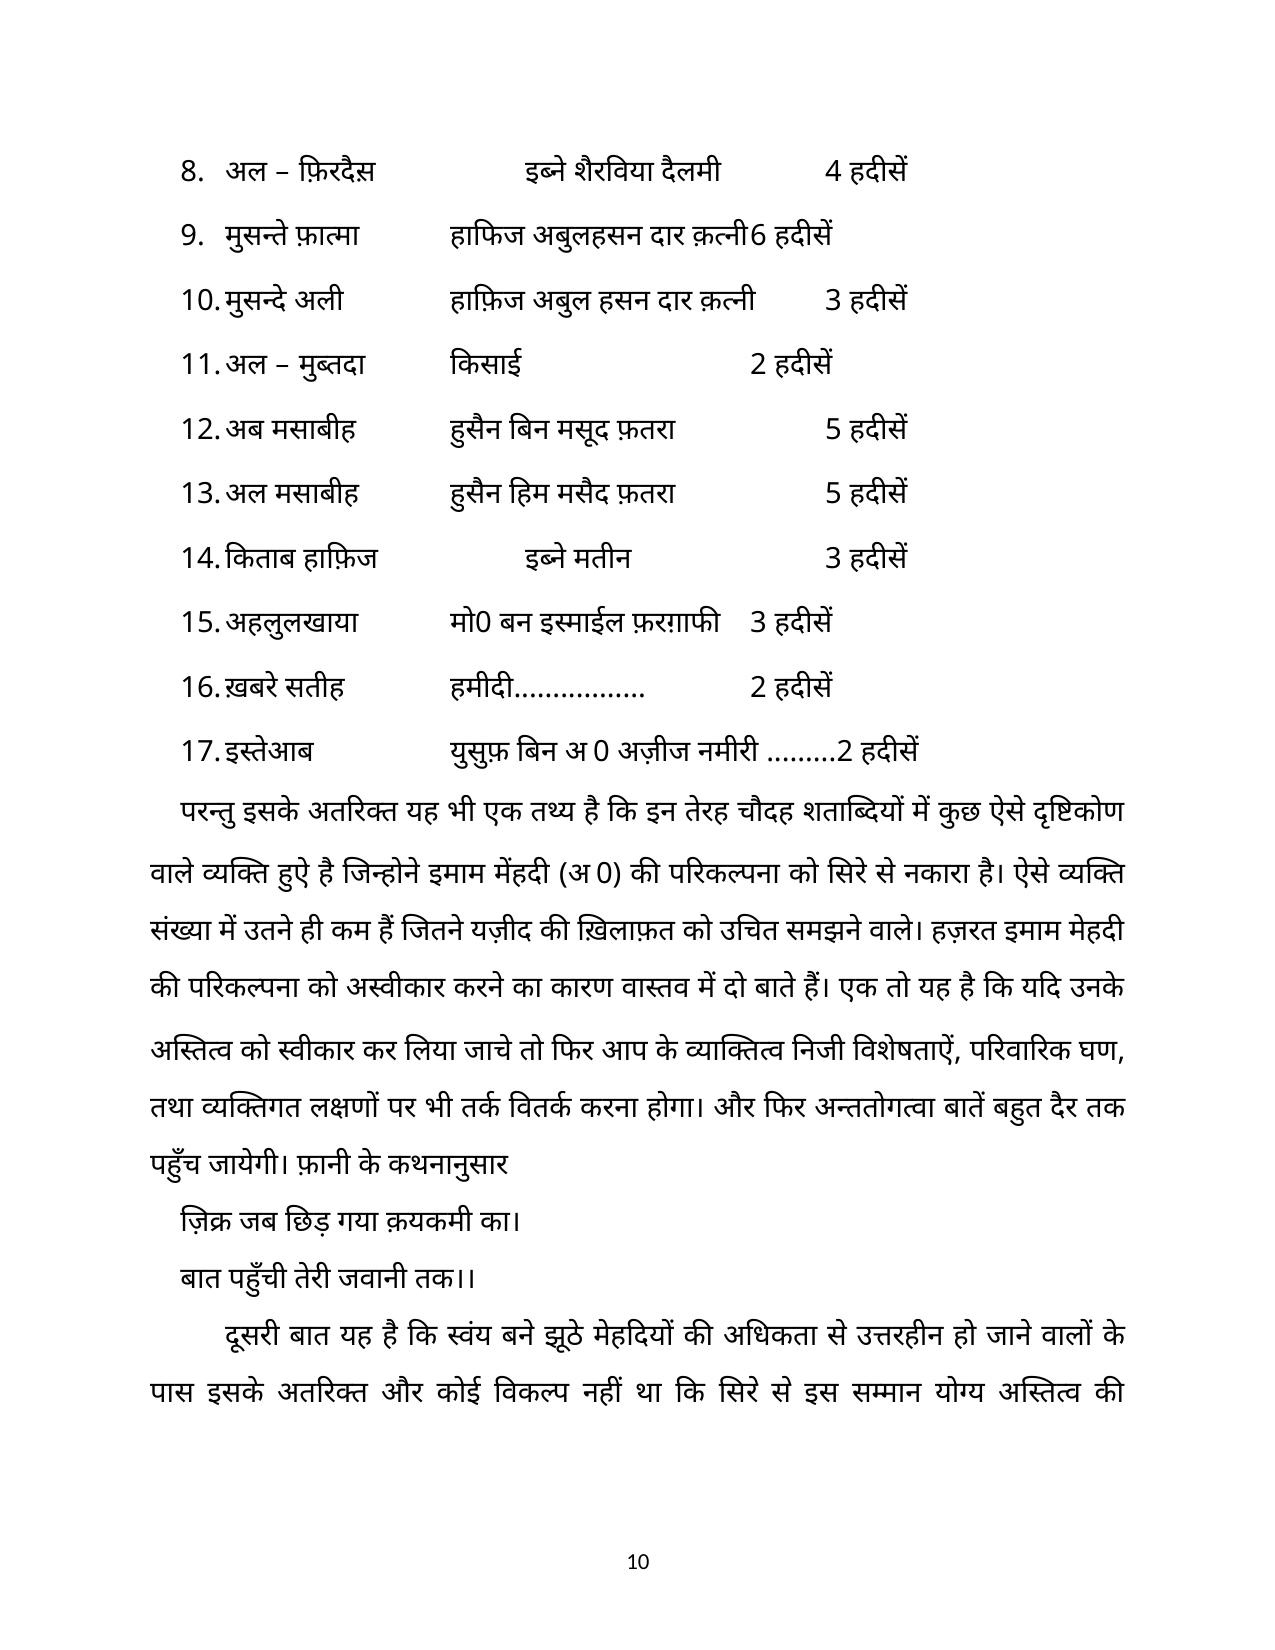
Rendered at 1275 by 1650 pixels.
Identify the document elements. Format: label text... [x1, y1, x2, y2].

text बात पहुँची तेरी जवानी तक।। [150, 1262, 1125, 1300]
text 16. ख़बरे सतीह हमीदी................. 2 हदीसें [150, 666, 1125, 709]
text 9. मुसन्ते फ़ात्मा हाफिज अबुलहसन दार क़त्नी 6 हदीसें [150, 214, 1125, 257]
text 15. अहलुलखाया मो0 बन इस्माईल फ़रग़ाफी 3 हदीसें [150, 601, 1125, 644]
text 11. अल – मुब्तदा किसाई 2 हदीसें [150, 343, 1125, 386]
text 8. अल – फ़िरदैस़ इब्ने शैरविया दैलमी 4 हदीसें [150, 150, 1125, 193]
text 13. अल मसाबीह हुसैन हिम मसैद फ़तरा 5 हदीसें [150, 472, 1125, 515]
text 17. इस्तेआब युसुफ़ बिन अ0 अज़ीज नमीरी .........2 हदीसें [150, 730, 1125, 773]
text 10. मुसन्दे अली हाफ़िज अबुल हसन दार क़त्नी 3 हदीसें [150, 279, 1125, 322]
text 14. किताब हाफ़िज इब्ने मतीन 3 हदीसें [150, 537, 1125, 580]
text ज़िक्र जब छिड़ गया क़यकमी का। [150, 1205, 1125, 1243]
text परन्तु इसके अतरिक्त यह भी एक तथ्य है कि इन तेरह चौदह शताब्दियों में कुछ ऐसे दृष्टिकोण वाले व्यक्ति हुऐ है जिन्होने इमाम मेंहदी (अ0) की परिकल्पना को सिरे से नकारा है। ऐसे व्यक्ति संख्या में उतने ही कम हैं जितने यज़ीद की ख़िलाफ़त को उचित समझने वाले। हज़रत इमाम मेहदी की परिकल्पना को अस्वीकार करने का कारण वास्तव में दो बाते हैं। एक तो यह है कि यदि उनके अस्तित्व को स्वीकार कर लिया जाचे तो फिर आप के व्याक्तित्व निजी विशेषताऐं, परिवारिक घण, तथा व्यक्तिगत लक्षणों पर भी तर्क वितर्क करना होगा। और फिर अन्ततोगत्वा बातें बहुत दैर तक पहुँच जायेगी। फ़ानी के कथनानुसार [150, 795, 1125, 1186]
text 12. अब मसाबीह हुसैन बिन मसूद फ़तरा 5 हदीसें [150, 408, 1125, 451]
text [150, 1319, 1125, 1414]
